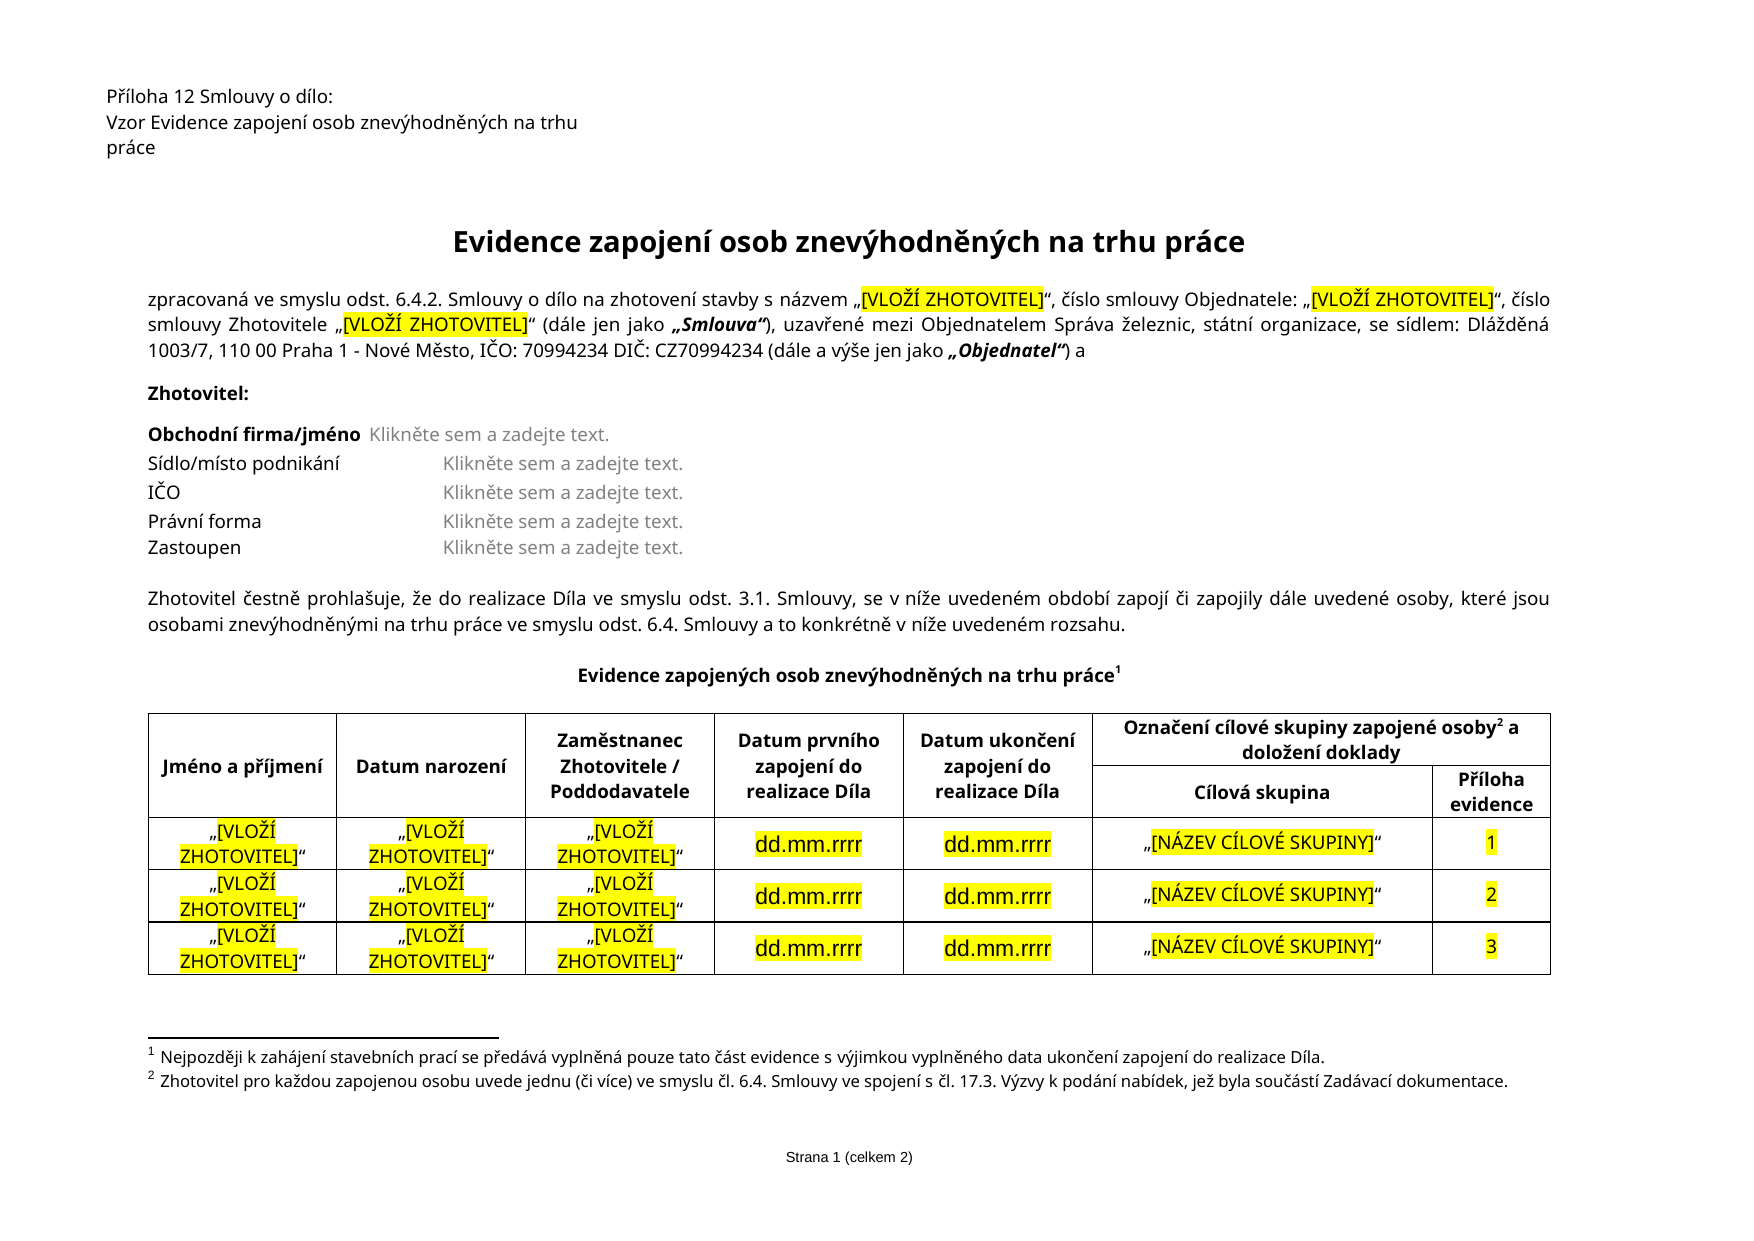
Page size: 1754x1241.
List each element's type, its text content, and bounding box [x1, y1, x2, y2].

table_cell 2 [1433, 870, 1550, 921]
table_cell dd.mm.rrrr [904, 870, 1092, 921]
table_cell dd.mm.rrrr [715, 818, 903, 869]
table_cell dd.mm.rrrr [715, 923, 903, 973]
text IČO [148, 477, 1551, 506]
table_cell „[VLOŽÍ ZHOTOVITEL]“ [464, 870, 525, 921]
table_cell „[VLOŽÍ ZHOTOVITEL]“ [337, 818, 406, 869]
text Zastoupen [148, 534, 1551, 560]
table_cell „[VLOŽÍ ZHOTOVITEL]“ [276, 870, 336, 921]
text Sídlo/místo podnikání [148, 448, 1551, 477]
table_cell „[VLOŽÍ ZHOTOVITEL]“ [653, 818, 714, 869]
table_cell „[VLOŽÍ ZHOTOVITEL]“ [337, 923, 406, 973]
table_header Označení cílové skupiny zapojené osoby a doložení doklady [1093, 714, 1550, 765]
table_cell „[VLOŽÍ ZHOTOVITEL]“ [653, 870, 714, 921]
table_header Datum narození [337, 714, 525, 817]
table_header Datum prvního zapojení do realizace Díla [715, 714, 903, 817]
table_cell „[VLOŽÍ ZHOTOVITEL]“ [276, 818, 336, 869]
table_cell „[VLOŽÍ ZHOTOVITEL]“ [337, 870, 406, 921]
text Evidence zapojených osob znevýhodněných na trhu práce [148, 662, 1551, 688]
text Zhotovitel čestně prohlašuje, že do realizace Díla ve smyslu odst. 3.1. Smlouvy, se v níže uvedeném období zapojí či zapojily dále uvedené osoby, které jsou osobami znevýhodněnými na trhu práce ve smyslu odst. 6.4. Smlouvy a to konkrétně v níže uvedeném rozsahu. [148, 586, 1551, 637]
table_header Jméno a příjmení [149, 714, 336, 817]
table_cell Cílová skupina [1093, 766, 1432, 817]
table_cell „[NÁZEV CÍLOVÉ SKUPINY]“ [1093, 923, 1432, 973]
text Právní forma [148, 506, 1551, 534]
table_cell 1 [1433, 818, 1550, 869]
table_header Datum ukončení zapojení do realizace Díla [904, 714, 1092, 817]
table_cell „[VLOŽÍ ZHOTOVITEL]“ [149, 818, 217, 869]
table_cell „[VLOŽÍ ZHOTOVITEL]“ [464, 818, 525, 869]
table_cell dd.mm.rrrr [715, 870, 903, 921]
table_cell „[VLOŽÍ ZHOTOVITEL]“ [526, 818, 594, 869]
table_cell Příloha evidence [1433, 766, 1550, 817]
table_cell „[VLOŽÍ ZHOTOVITEL]“ [149, 923, 217, 973]
table_cell 3 [1433, 923, 1550, 973]
table_cell „[VLOŽÍ ZHOTOVITEL]“ [653, 923, 714, 973]
table_cell dd.mm.rrrr [904, 923, 1092, 973]
table_cell „[VLOŽÍ ZHOTOVITEL]“ [526, 923, 594, 973]
text Zhotovitel: [148, 375, 1551, 406]
title Evidence zapojení osob znevýhodněných na trhu práce [148, 221, 1551, 261]
table_cell „[VLOŽÍ ZHOTOVITEL]“ [464, 923, 525, 973]
table_cell dd.mm.rrrr [904, 818, 1092, 869]
table_cell „[VLOŽÍ ZHOTOVITEL]“ [276, 923, 336, 973]
table_cell „[VLOŽÍ ZHOTOVITEL]“ [526, 870, 594, 921]
text zpracovaná ve smyslu odst. 6.4.2. Smlouvy o dílo na zhotovení stavby s názvem „[VLOŽÍ ZHOTOVITEL]“, číslo smlouvy Objednatele: „[VLOŽÍ ZHOTOVITEL]“, číslo smlouvy Zhotovitele „[VLOŽÍ ZHOTOVITEL]“ (dále jen jako „Smlouva“), uzavřené mezi Objednatelem Správa železnic, státní organizace, se sídlem: Dlážděná 1003/7, 110 00 Praha 1 - Nové Město, IČO: 70994234 DIČ: CZ70994234 (dále a výše jen jako „Objednatel“) a [148, 286, 1551, 363]
table_cell „[VLOŽÍ ZHOTOVITEL]“ [149, 870, 217, 921]
table_header Zaměstnanec Zhotovitele / Poddodavatele [526, 714, 714, 817]
table_cell „[NÁZEV CÍLOVÉ SKUPINY]“ [1093, 818, 1432, 869]
text Obchodní firma/jméno [148, 419, 1551, 448]
table_cell „[NÁZEV CÍLOVÉ SKUPINY]“ [1093, 870, 1432, 921]
